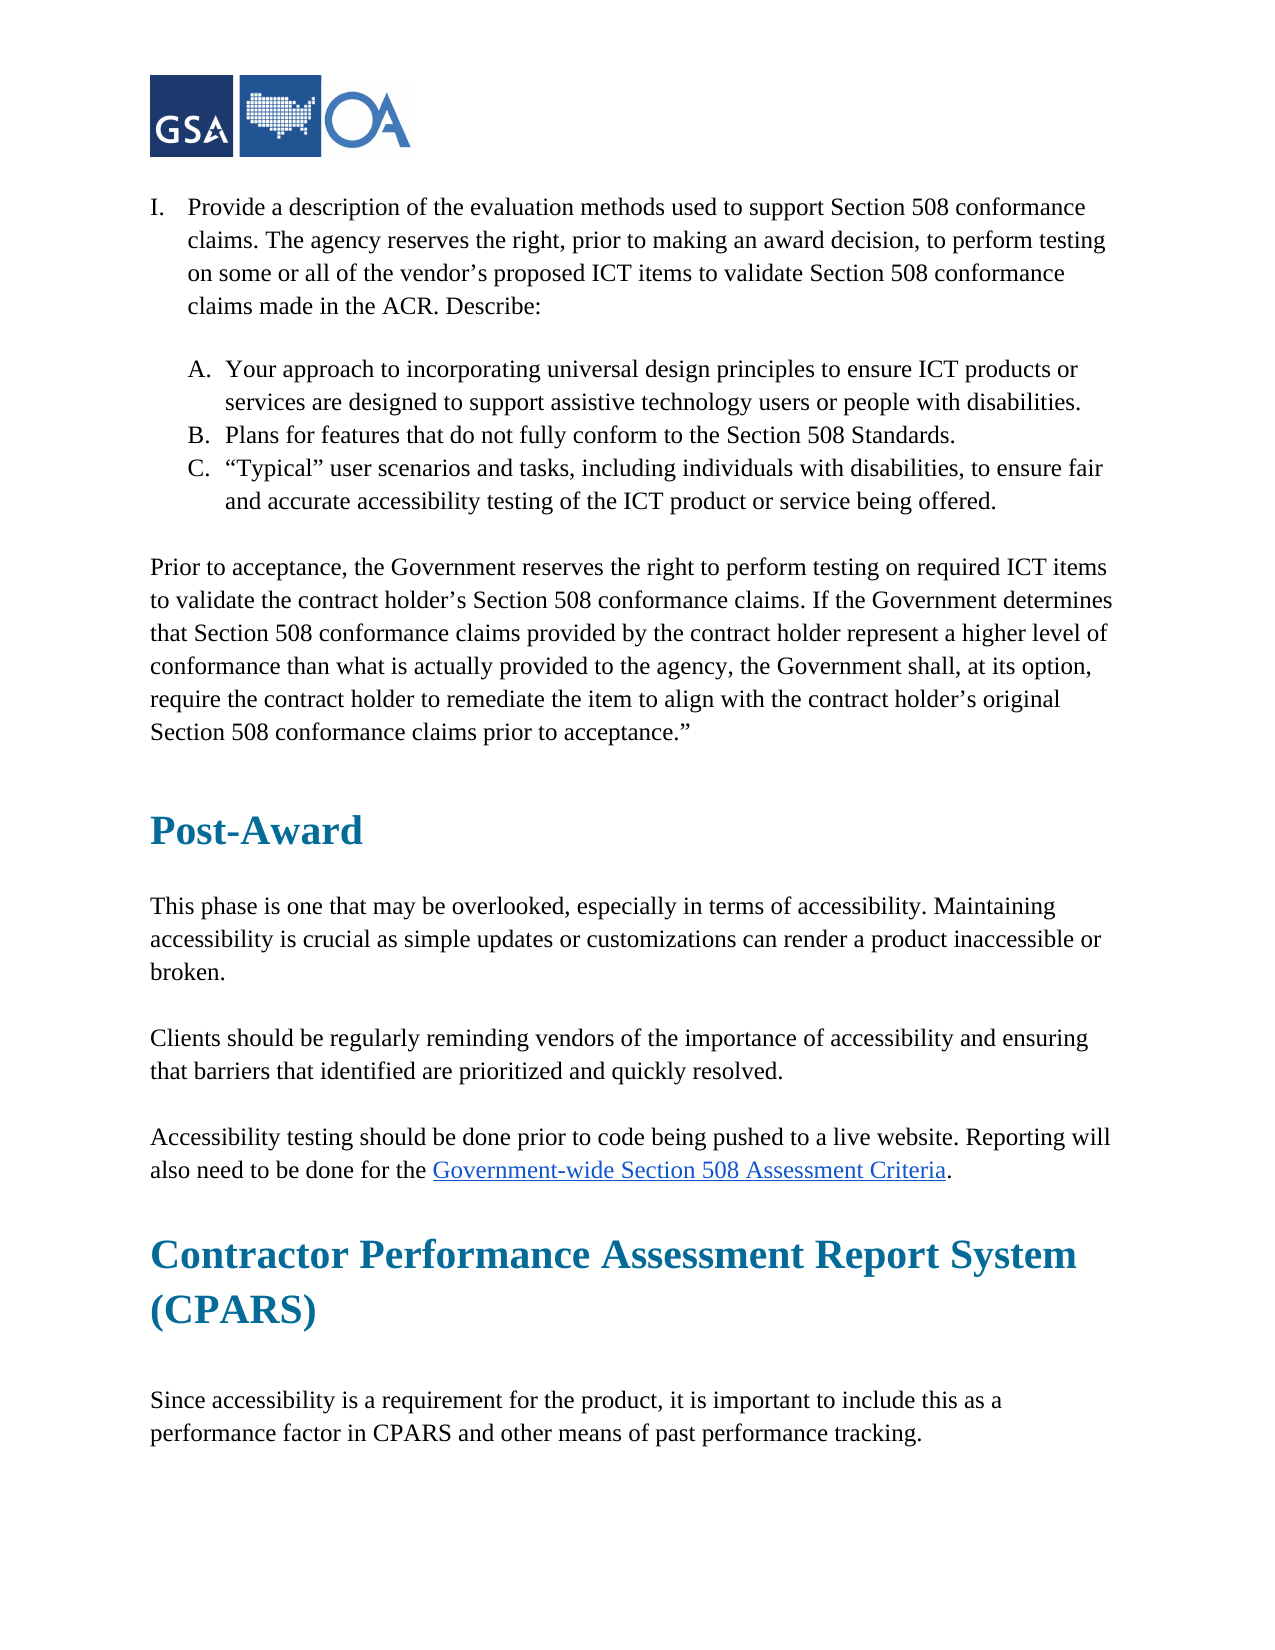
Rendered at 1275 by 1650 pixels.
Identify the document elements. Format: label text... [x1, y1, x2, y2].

list Your approach to incorporating universal design principles to ensure ICT products or services are designed to support assistive technology users or people with disabilities. [187, 354, 1125, 416]
text Clients should be regularly reminding vendors of the importance of accessibility and ensuring that barriers that identified are prioritized and quickly resolved. [150, 1023, 1125, 1085]
picture [150, 75, 234, 157]
list Provide a description of the evaluation methods used to support Section 508 conformance claims. The agency reserves the right, prior to making an award decision, to perform testing on some or all of the vendor’s proposed ICT items to validate Section 508 conformance claims made in the ACR. Describe: [150, 192, 1125, 350]
list Plans for features that do not fully conform to the Section 508 Standards. [187, 420, 1125, 449]
subtitle Post-Award [150, 806, 1125, 853]
list “Typical” user scenarios and tasks, including individuals with disabilities, to ensure fair and accurate accessibility testing of the ICT product or service being offered. [187, 453, 1125, 515]
subtitle Contractor Performance Assessment Report System (CPARS) [150, 1230, 1125, 1333]
text Prior to acceptance, the Government reserves the right to perform testing on required ICT items to validate the contract holder’s Section 508 conformance claims. If the Government determines that Section 508 conformance claims provided by the contract holder represent a higher level of conformance than what is actually provided to the agency, the Government shall, at its option, require the contract holder to remediate the item to align with the contract holder’s original Section 508 conformance claims prior to acceptance.” [150, 552, 1125, 746]
picture [239, 75, 414, 157]
text Accessibility testing should be done prior to code being pushed to a live website. Reporting will also need to be done for the Government-wide Section 508 Assessment Criteria. [150, 1122, 1125, 1184]
text This phase is one that may be overlooked, especially in terms of accessibility. Maintaining accessibility is crucial as simple updates or customizations can render a product inaccessible or broken. [150, 891, 1125, 986]
text Since accessibility is a requirement for the product, it is important to include this as a performance factor in CPARS and other means of past performance tracking. [150, 1385, 1125, 1447]
